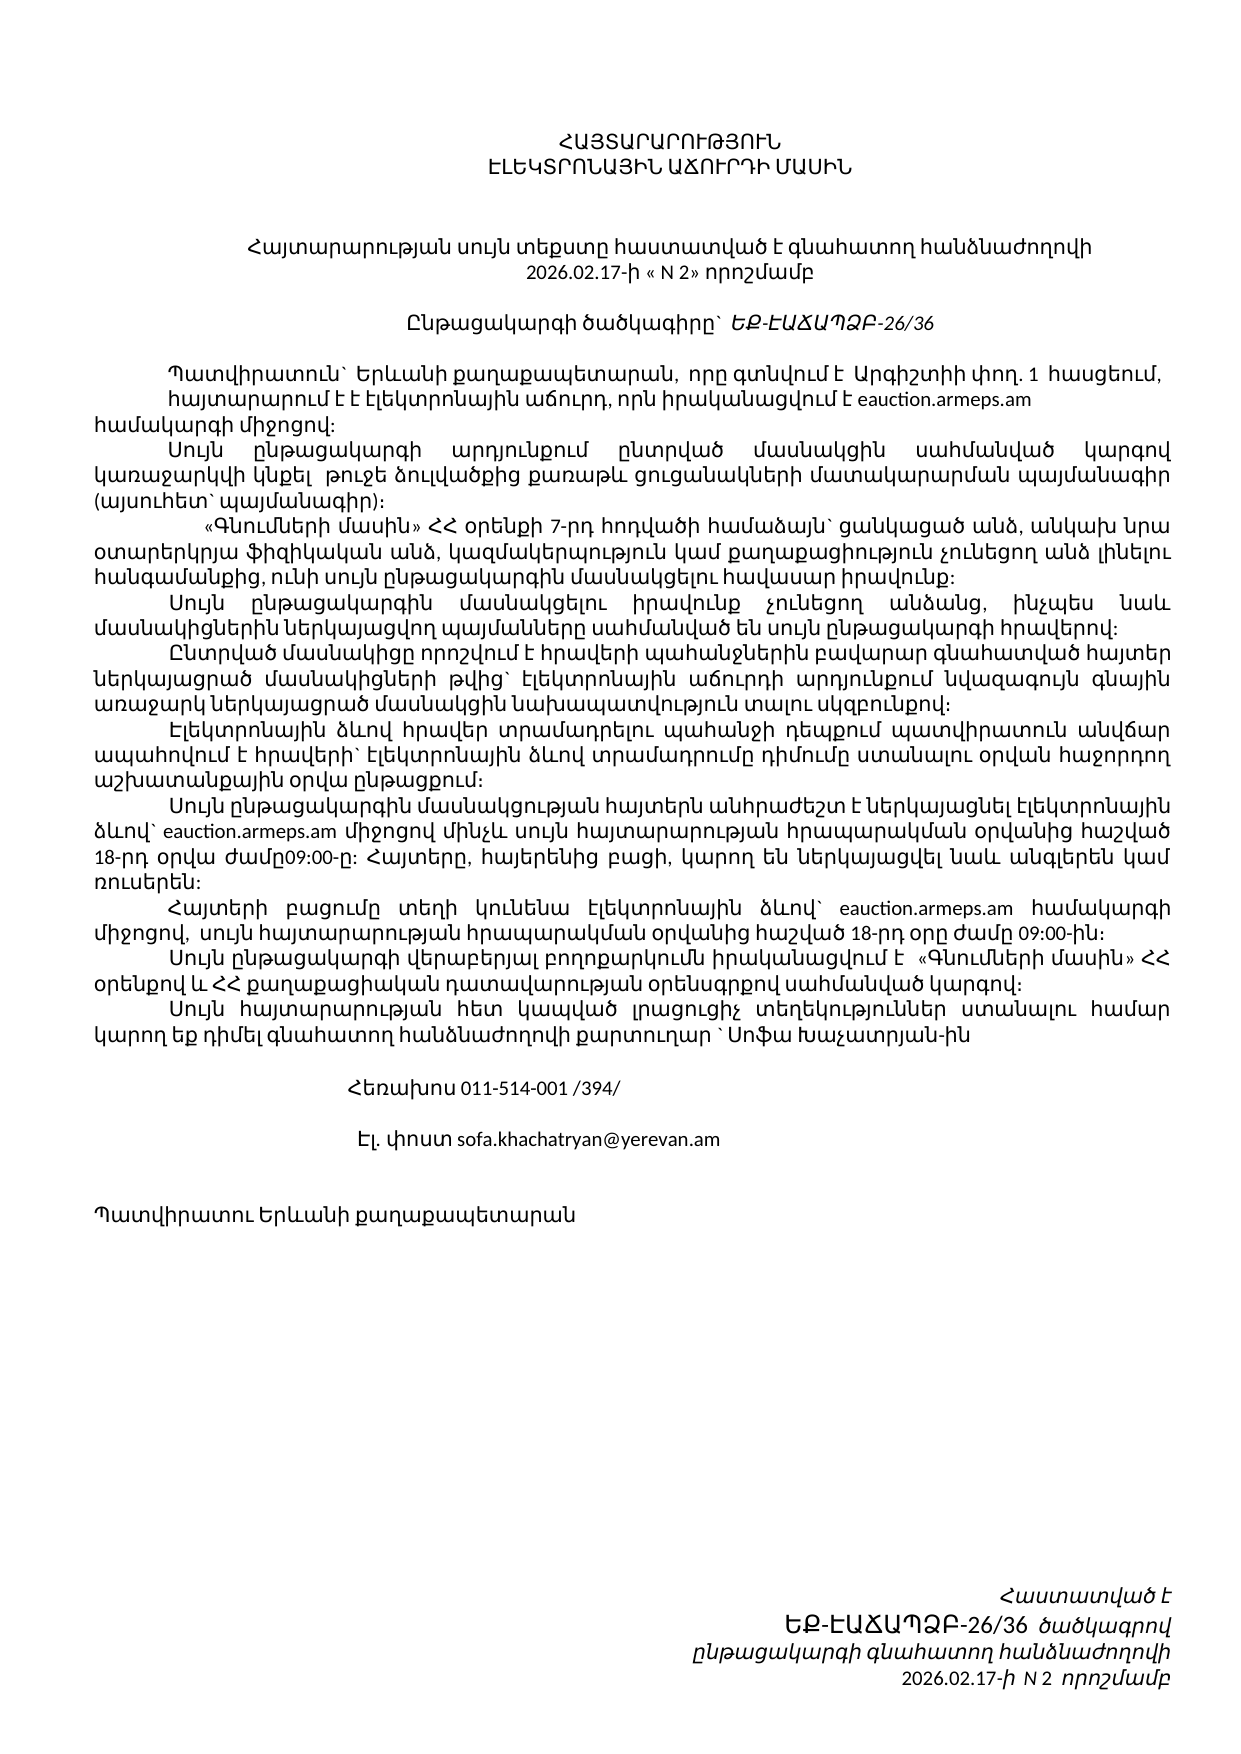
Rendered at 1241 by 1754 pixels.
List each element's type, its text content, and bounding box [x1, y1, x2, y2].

text Հաստատված է [94, 1584, 1171, 1609]
text ԷԼԵԿՏՐՈՆԱՅԻՆ ԱՃՈՒՐԴԻ ՄԱՍԻՆ [94, 154, 1171, 180]
text 2026.02.17 -ի N 2 որոշմամբ [94, 1665, 1171, 1690]
text Էլեկտրոնային ձևով հրավեր տրամադրելու պահանջի դեպքում պատվիրատուն անվճար ապահովում է հրավերի` էլեկտրոնային ձևով տրամադրումը դիմումը ստանալու օրվան հաջորդող աշխատանքային օրվա ընթացքում։ [94, 717, 1171, 793]
text Սույն ընթացակարգի վերաբերյալ բողոքարկումն իրականացվում է «Գնումների մասին» ՀՀ օրենքով և ՀՀ քաղաքացիական դատավարության օրենսգրքով սահմանված կարգով։ [94, 946, 1171, 996]
text Սույն հայտարարության հետ կապված լրացուցիչ տեղեկություններ ստանալու համար կարող եք դիմել գնահատող հանձնաժողովի քարտուղար ` Սոֆա Խաչատրյան-ին [94, 996, 1171, 1047]
text Պատվիրատուն` Երևանի քաղաքապետարան, որը գտնվում է Արգիշտիի փող. 1 հասցեում, [94, 361, 1171, 386]
text Էլ. փոստ sofa.khachatryan@yerevan.am [94, 1126, 1171, 1152]
text հայտարարում է է էլեկտրոնային աճուրդ, որն իրականացվում է eauction.armeps.am համակարգի միջոցով: [94, 386, 1171, 437]
text Ընթացակարգի ծածկագիրը` ԵՔ-ԷԱՃԱՊՁԲ-26/36 [94, 310, 1171, 336]
text Սույն ընթացակարգին մասնակցության հայտերն անհրաժեշտ է ներկայացնել էլեկտրոնային ձևով` eauction.armeps.am միջոցով մինչև սույն հայտարարության հրապարակման օրվանից հաշված 18-րդ օրվա ժամը09:00-ը: Հայտերը, հայերենից բացի, կարող են ներկայացվել նաև անգլերեն կամ ռուսերեն: [94, 793, 1171, 895]
text Սույն ընթացակարգի արդյունքում ընտրված մասնակցին սահմանված կարգով կառաջարկվի կնքել թուջե ձուլվածքից քառաթև ցուցանակների մատակարարման պայմանագիր (այսուհետ` պայմանագիր)։ [94, 437, 1171, 513]
text Սույն ընթացակարգին մասնակցելու իրավունք չունեցող անձանց, ինչպես նաև մասնակիցներին ներկայացվող պայմանները սահմանված են սույն ընթացակարգի հրավերով: [94, 590, 1171, 641]
text Հայտերի բացումը տեղի կունենա էլեկտրոնային ձևով` eauction.armeps.am համակարգի միջոցով, սույն հայտարարության հրապարակման օրվանից հաշված 18-րդ օրը ժամը 09:00-ին։ [94, 895, 1171, 946]
text ԵՔ-ԷԱՃԱՊՁԲ-26/36 ծածկագրով [94, 1609, 1171, 1639]
text Հեռախոս 011-514-001 /394/ [94, 1076, 1171, 1101]
text «Գնումների մասին» ՀՀ օրենքի 7-րդ հոդվածի համաձայն` ցանկացած անձ, անկախ նրա օտարերկրյա ֆիզիկական անձ, կազմակերպություն կամ քաղաքացիություն չունեցող անձ լինելու հանգամանքից, ունի սույն ընթացակարգին մասնակցելու հավասար իրավունք: [94, 513, 1171, 590]
text Ընտրված մասնակիցը որոշվում է հրավերի պահանջներին բավարար գնահատված հայտեր ներկայացրած մասնակիցների թվից` էլեկտրոնային աճուրդի արդյունքում նվազագույն գնային առաջարկ ներկայացրած մասնակցին նախապատվություն տալու սկզբունքով։ [94, 641, 1171, 717]
text ՀԱՅՏԱՐԱՐՈՒԹՅՈՒՆ [94, 129, 1171, 154]
text 2026.02.17 -ի « N 2» որոշմամբ [94, 259, 1171, 285]
text Հայտարարության սույն տեքստը հաստատված է գնահատող հանձնաժողովի [94, 234, 1171, 259]
text ընթացակարգի գնահատող հանձնաժողովի [94, 1639, 1171, 1665]
text Պատվիրատու Երևանի քաղաքապետարան [94, 1203, 1171, 1228]
